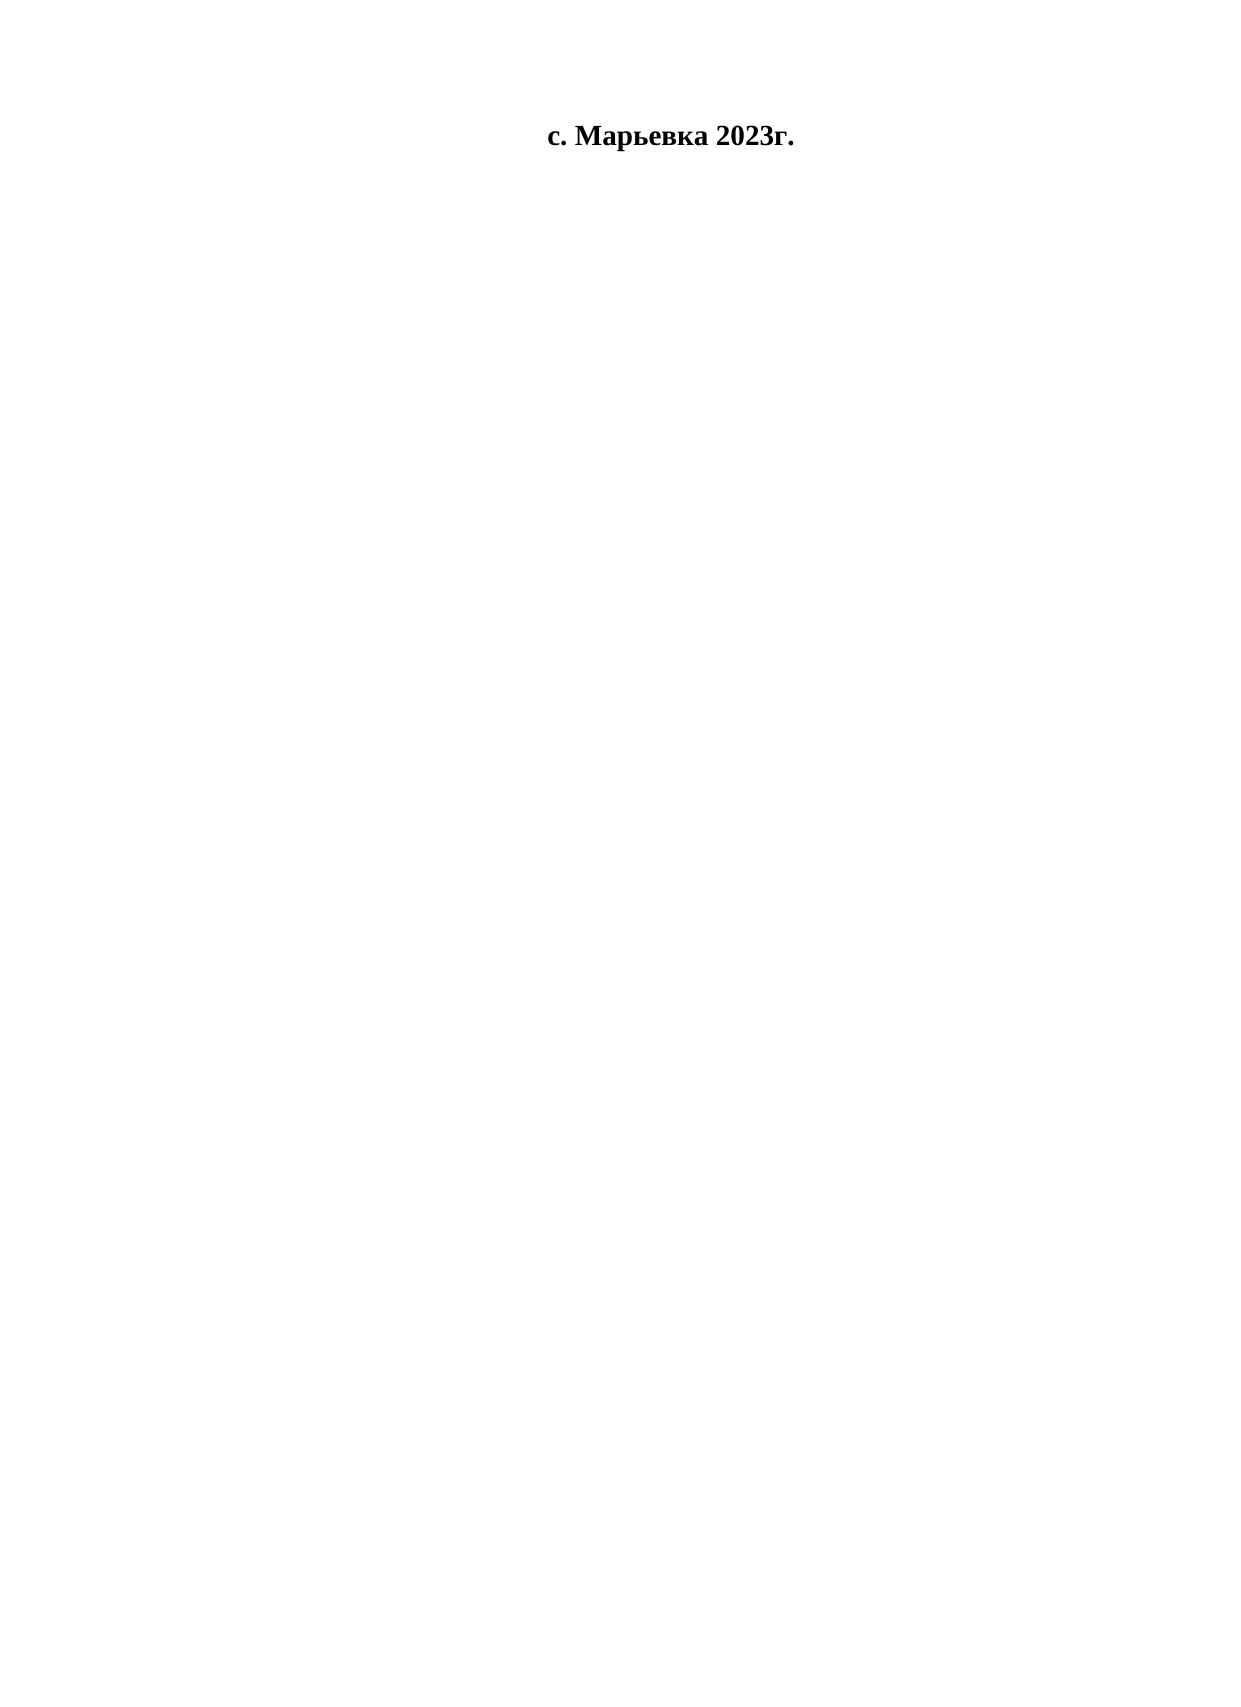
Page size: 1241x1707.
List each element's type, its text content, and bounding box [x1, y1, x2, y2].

text с. Марьевка 2023г. [190, 118, 1152, 152]
